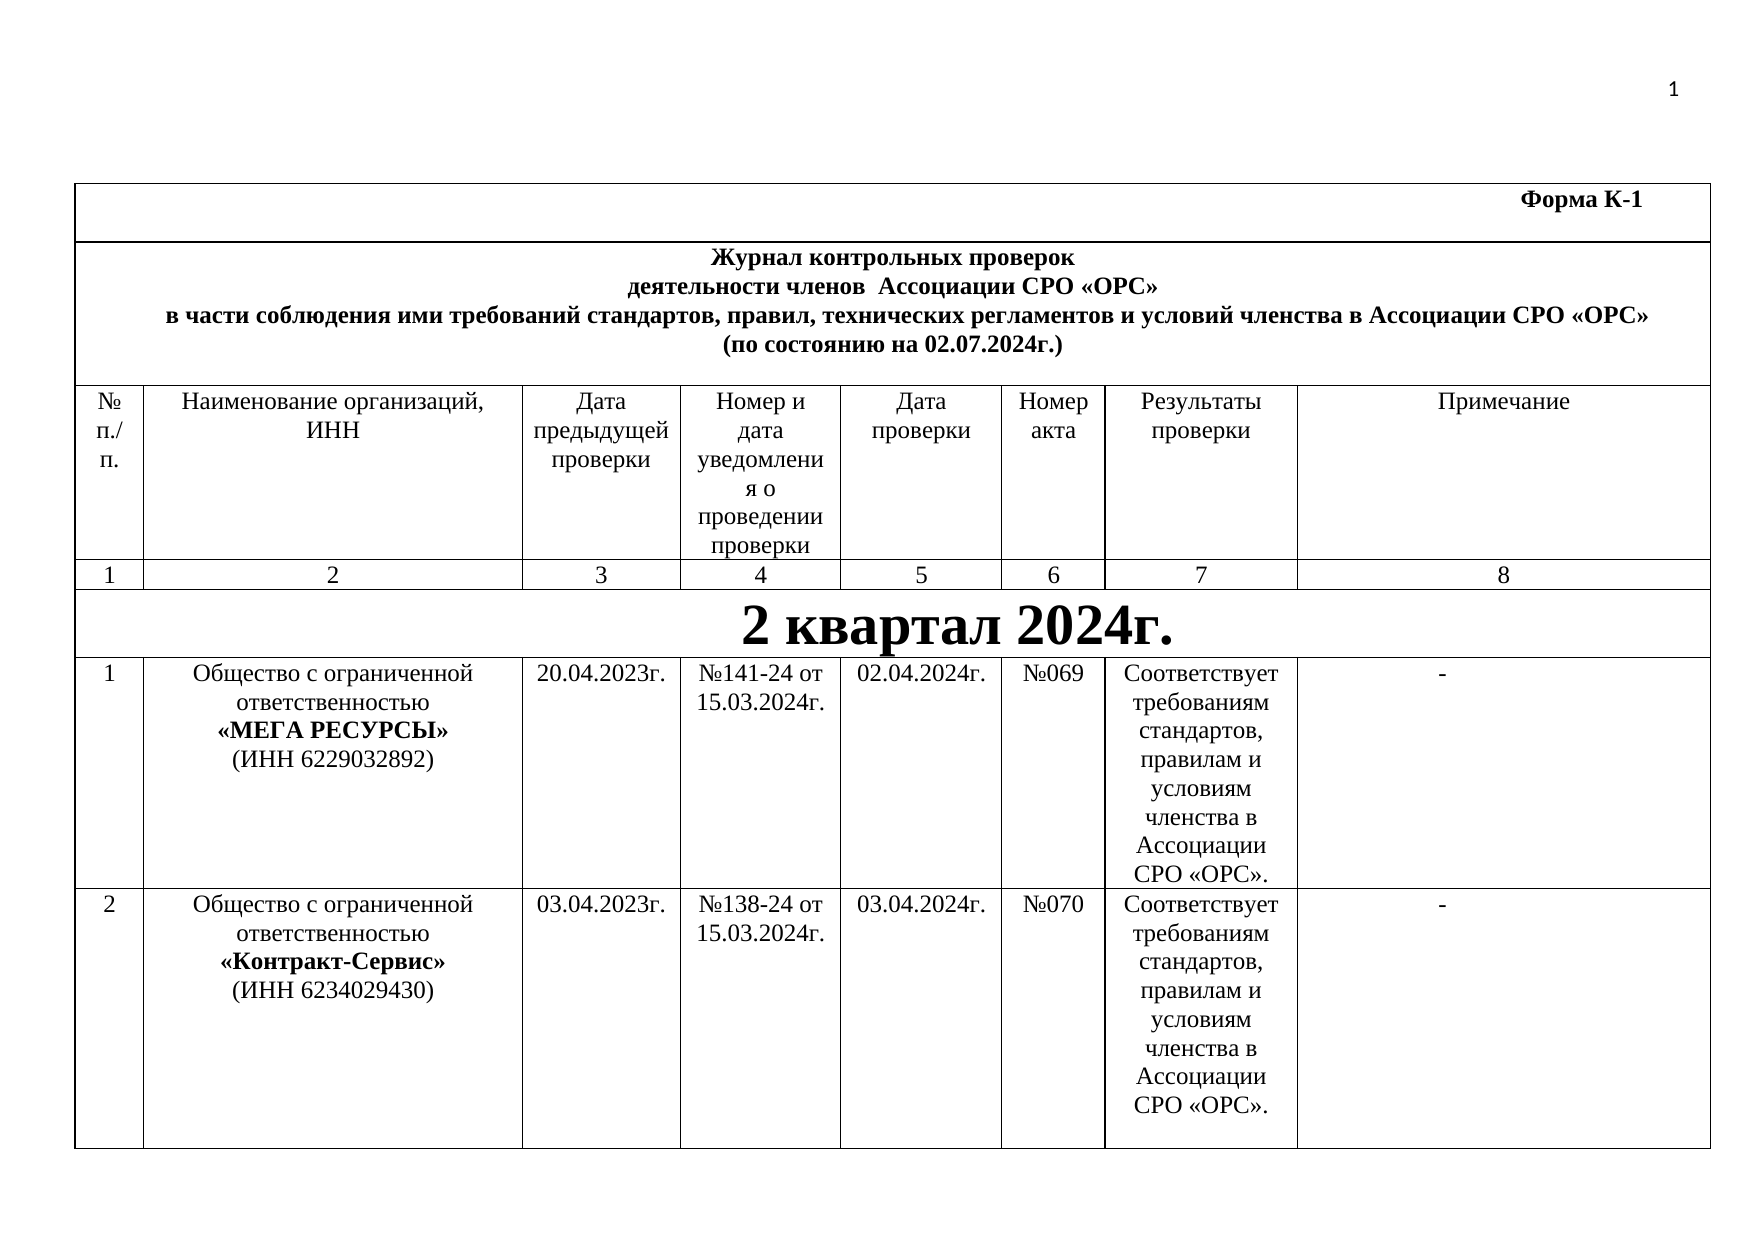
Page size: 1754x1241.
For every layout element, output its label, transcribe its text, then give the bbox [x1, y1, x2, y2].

table_cell 3 [523, 560, 680, 589]
table_cell 20.04.2023г. [523, 658, 680, 888]
table_cell 8 [1298, 560, 1710, 589]
table_cell Результаты проверки [1106, 386, 1297, 559]
table_cell Наименование организаций, ИНН [144, 386, 522, 559]
table_cell 1 [76, 560, 143, 589]
table_cell 2 [144, 560, 522, 589]
table_cell №138-24 от 15.03.2024г. [681, 889, 840, 1148]
table_cell 4 [681, 560, 840, 589]
table_cell Общество с ограниченной ответственностью «Контракт-Сервис» (ИНН 6234029430) [144, 889, 522, 1148]
table_cell Номер и дата уведомления о проведении проверки [681, 386, 840, 559]
table_header Форма К-1 [76, 184, 1710, 241]
table_cell 03.04.2024г. [841, 889, 1001, 1148]
table_cell Дата проверки [841, 386, 1001, 559]
table_cell Общество с ограниченной ответственностью «МЕГА РЕСУРСЫ» (ИНН 6229032892) [144, 658, 522, 888]
table_cell Дата предыдущей проверки [523, 386, 680, 559]
table_cell 7 [1106, 560, 1297, 589]
table_cell Номер акта [1002, 386, 1104, 559]
table_cell 2 квартал 2024г. [76, 590, 1710, 657]
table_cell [1106, 889, 1297, 1148]
table_cell № п./п. [76, 386, 143, 559]
table_cell 6 [1002, 560, 1104, 589]
table_cell Соответствует требованиям стандартов, правилам и условиям членства в Ассоциации СРО «ОРС». [1106, 658, 1297, 888]
table_cell 1 [76, 658, 143, 888]
table_cell - [1298, 658, 1710, 888]
table_cell - [1298, 889, 1710, 1148]
table_cell Журнал контрольных проверок деятельности членов Ассоциации СРО «ОРС» в части соблюдения ими требований стандартов, правил, технических регламентов и условий членства в Ассоциации СРО «ОРС» (по состоянию на 02.07.2024г.) [76, 243, 1710, 385]
table_cell №141-24 от 15.03.2024г. [681, 658, 840, 888]
table_cell 5 [841, 560, 1001, 589]
table_cell 2 [76, 889, 143, 1148]
table_cell Примечание [1298, 386, 1710, 559]
table_cell 03.04.2023г. [523, 889, 680, 1148]
table_cell №070 [1002, 889, 1104, 1148]
table_cell 02.04.2024г. [841, 658, 1001, 888]
table_cell №069 [1002, 658, 1104, 888]
